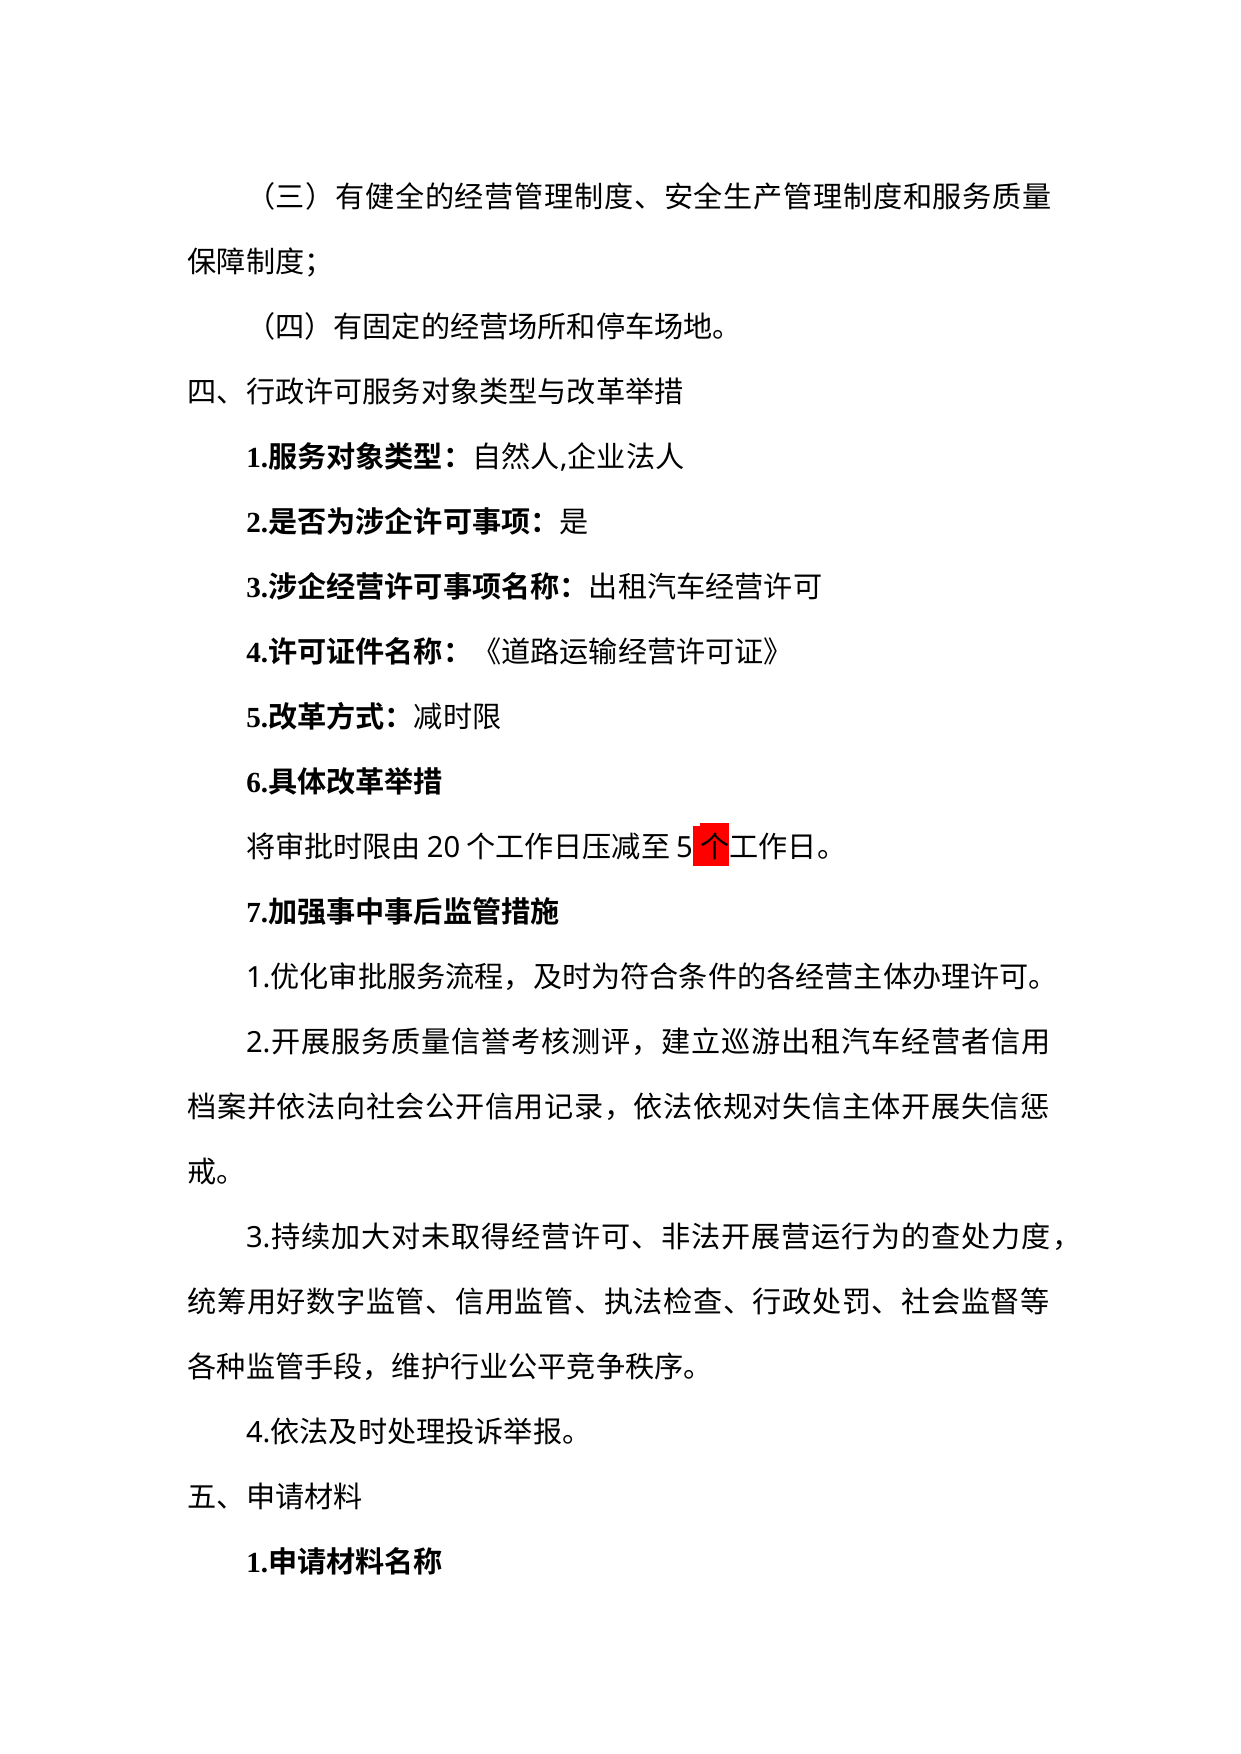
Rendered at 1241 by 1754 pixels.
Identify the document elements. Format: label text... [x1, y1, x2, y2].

text （四）有固定的经营场所和停车场地。 [187, 292, 1053, 357]
text 2.是否为涉企许可事项：是 [187, 487, 1053, 552]
text 1.优化审批服务流程，及时为符合条件的各经营主体办理许可。 [187, 942, 1053, 1007]
text 五、申请材料 [187, 1462, 1053, 1527]
text 将审批时限由20个工作日压减至5 个工作日。 [187, 812, 1053, 877]
text （三）有健全的经营管理制度、安全生产管理制度和服务质量保障制度； [187, 162, 1053, 292]
text 四、行政许可服务对象类型与改革举措 [187, 357, 1053, 422]
text 3.持续加大对未取得经营许可、非法开展营运行为的查处力度，统筹用好数字监管、信用监管、执法检查、行政处罚、社会监督等各种监管手段，维护行业公平竞争秩序。 [187, 1202, 1053, 1397]
text 6.具体改革举措 [187, 747, 1053, 812]
text 5.改革方式：减时限 [187, 682, 1053, 747]
text 2.开展服务质量信誉考核测评，建立巡游出租汽车经营者信用档案并依法向社会公开信用记录，依法依规对失信主体开展失信惩戒。 [187, 1007, 1053, 1202]
text 1.服务对象类型：自然人,企业法人 [187, 422, 1053, 487]
text 4.依法及时处理投诉举报。 [187, 1397, 1053, 1462]
text 7.加强事中事后监管措施 [187, 877, 1053, 942]
text 3.涉企经营许可事项名称：出租汽车经营许可 [187, 552, 1053, 617]
text 4.许可证件名称：《道路运输经营许可证》 [187, 617, 1053, 682]
text 1.申请材料名称 [187, 1527, 1053, 1592]
